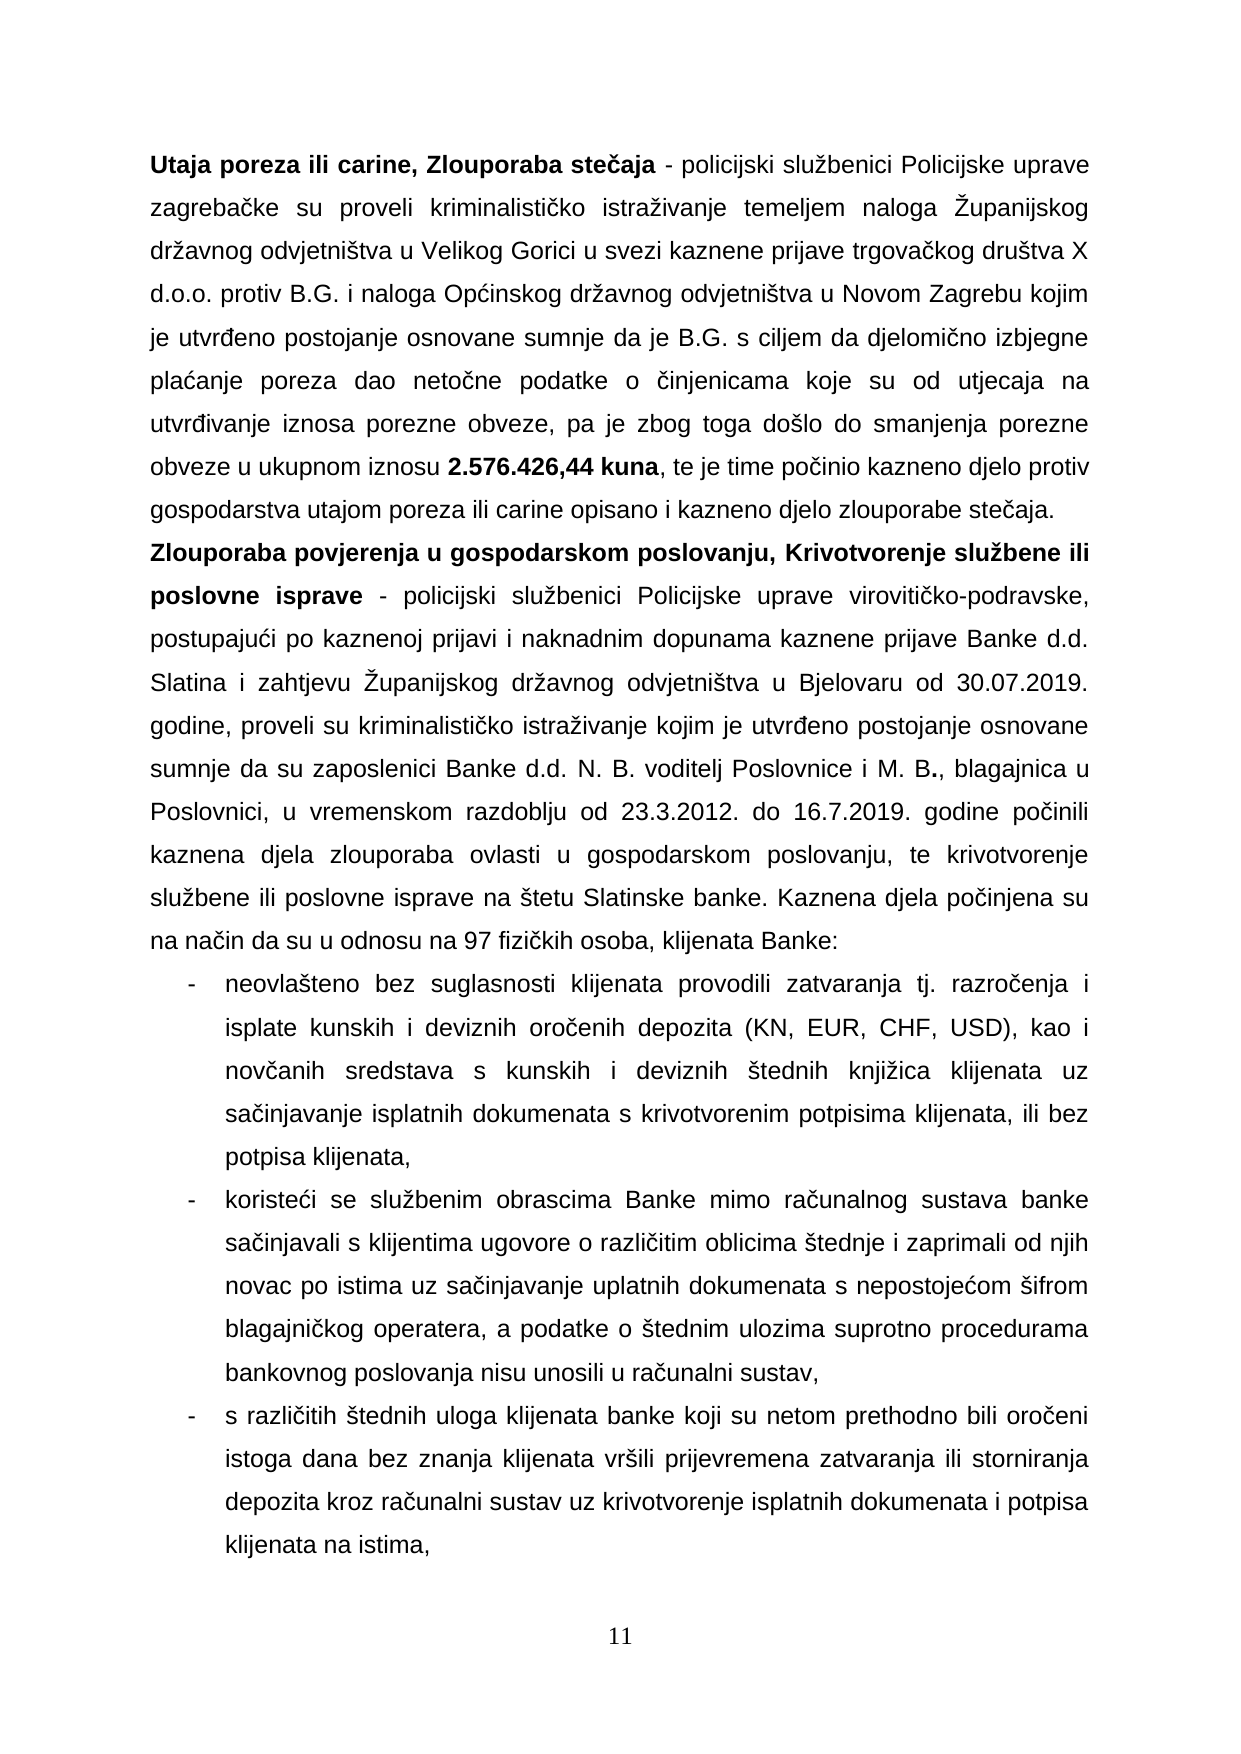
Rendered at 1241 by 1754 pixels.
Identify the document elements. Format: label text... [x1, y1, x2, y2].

text Utaja poreza ili carine, Zlouporaba stečaja - policijski službenici Policijske uprave zagrebačke su proveli kriminalističko istraživanje temeljem naloga Županijskog državnog odvjetništva u Velikog Gorici u svezi kaznene prijave trgovačkog društva X d.o.o. protiv B.G. i naloga Općinskog državnog odvjetništva u Novom Zagrebu kojim je utvrđeno postojanje osnovane sumnje da je B.G. s ciljem da djelomično izbjegne plaćanje poreza dao netočne podatke o činjenicama koje su od utjecaja na utvrđivanje iznosa porezne obveze, pa je zbog toga došlo do smanjenja porezne obveze u ukupnom iznosu 2.576.426,44 kuna, te je time počinio kazneno djelo protiv gospodarstva utajom poreza ili carine opisano i kazneno djelo zlouporabe stečaja. [150, 150, 1090, 524]
list koristeći se službenim obrascima Banke mimo računalnog sustava banke sačinjavali s klijentima ugovore o različitim oblicima štednje i zaprimali od njih novac po istima uz sačinjavanje uplatnih dokumenata s nepostojećom šifrom blagajničkog operatera, a podatke o štednim ulozima suprotno procedurama bankovnog poslovanja nisu unosili u računalni sustav, [187, 1185, 1090, 1386]
list s različitih štednih uloga klijenata banke koji su netom prethodno bili oročeni istoga dana bez znanja klijenata vršili prijevremena zatvaranja ili storniranja depozita kroz računalni sustav uz krivotvorenje isplatnih dokumenata i potpisa klijenata na istima, [187, 1401, 1090, 1559]
list neovlašteno bez suglasnosti klijenata provodili zatvaranja tj. razročenja i isplate kunskih i deviznih oročenih depozita (KN, EUR, CHF, USD), kao i novčanih sredstava s kunskih i deviznih štednih knjižica klijenata uz sačinjavanje isplatnih dokumenata s krivotvorenim potpisima klijenata, ili bez potpisa klijenata, [187, 969, 1090, 1171]
text Zlouporaba povjerenja u gospodarskom poslovanju, Krivotvorenje službene ili poslovne isprave - policijski službenici Policijske uprave virovitičko-podravske, postupajući po kaznenoj prijavi i naknadnim dopunama kaznene prijave Banke d.d. Slatina i zahtjevu Županijskog državnog odvjetništva u Bjelovaru od 30.07.2019. godine, proveli su kriminalističko istraživanje kojim je utvrđeno postojanje osnovane sumnje da su zaposlenici Banke d.d. N. B. voditelj Poslovnice i M. B., blagajnica u Poslovnici, u vremenskom razdoblju od 23.3.2012. do 16.7.2019. godine počinili kaznena djela zlouporaba ovlasti u gospodarskom poslovanju, te krivotvorenje službene ili poslovne isprave na štetu Slatinske banke. Kaznena djela počinjena su na način da su u odnosu na 97 fizičkih osoba, klijenata Banke: [150, 538, 1090, 955]
